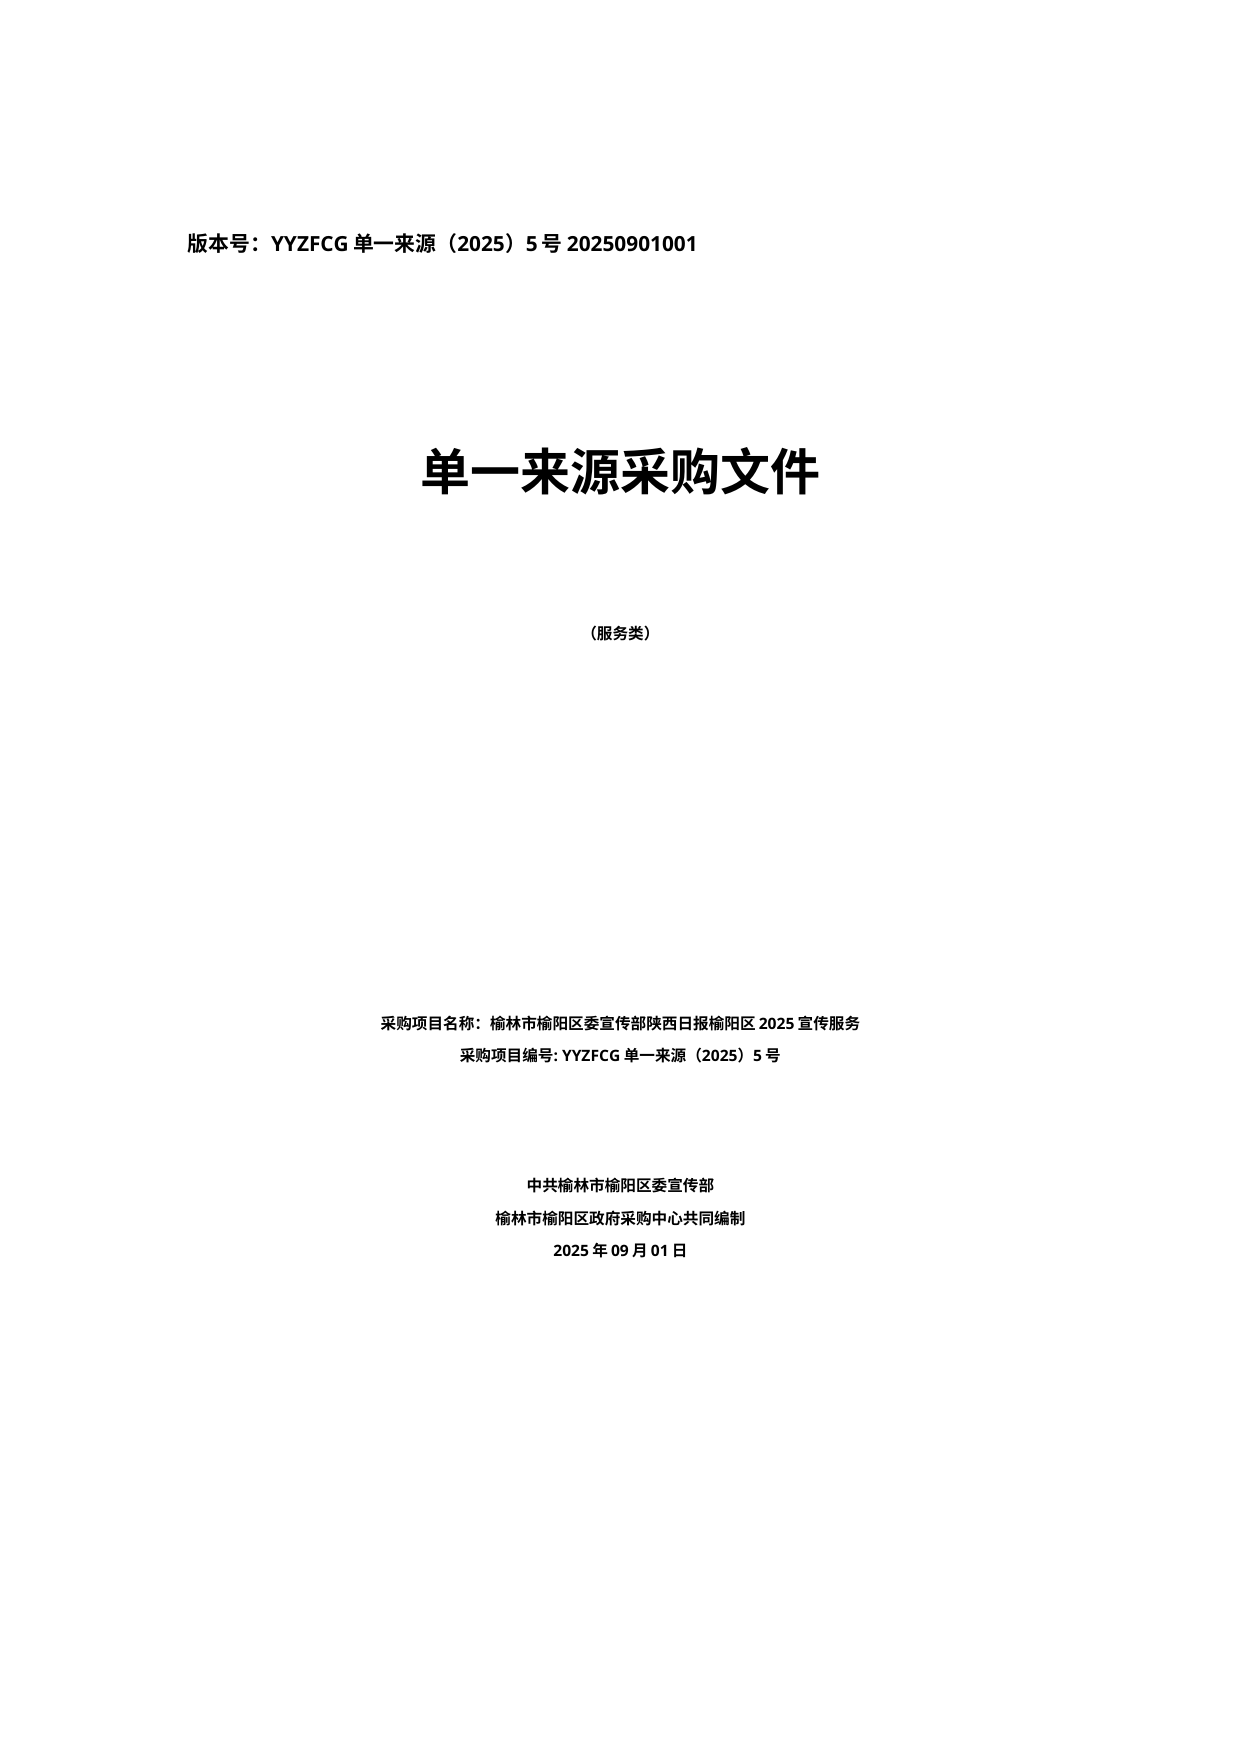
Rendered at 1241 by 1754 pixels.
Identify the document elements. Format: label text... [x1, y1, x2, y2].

text 版本号：YYZFCG单一来源（2025）5号20250901001 [187, 227, 1053, 422]
text （服务类） [187, 617, 1053, 1007]
text 榆林市榆阳区政府采购中心共同编制 [187, 1202, 1053, 1234]
text 采购项目名称：榆林市榆阳区委宣传部陕西日报榆阳区2025宣传服务 [187, 1007, 1053, 1039]
text 2025年09月01日 [187, 1234, 1053, 1267]
text 采购项目编号: YYZFCG单一来源（2025）5号 [187, 1039, 1053, 1169]
text 中共榆林市榆阳区委宣传部 [187, 1169, 1053, 1202]
text 单一来源采购文件 [187, 422, 1053, 617]
